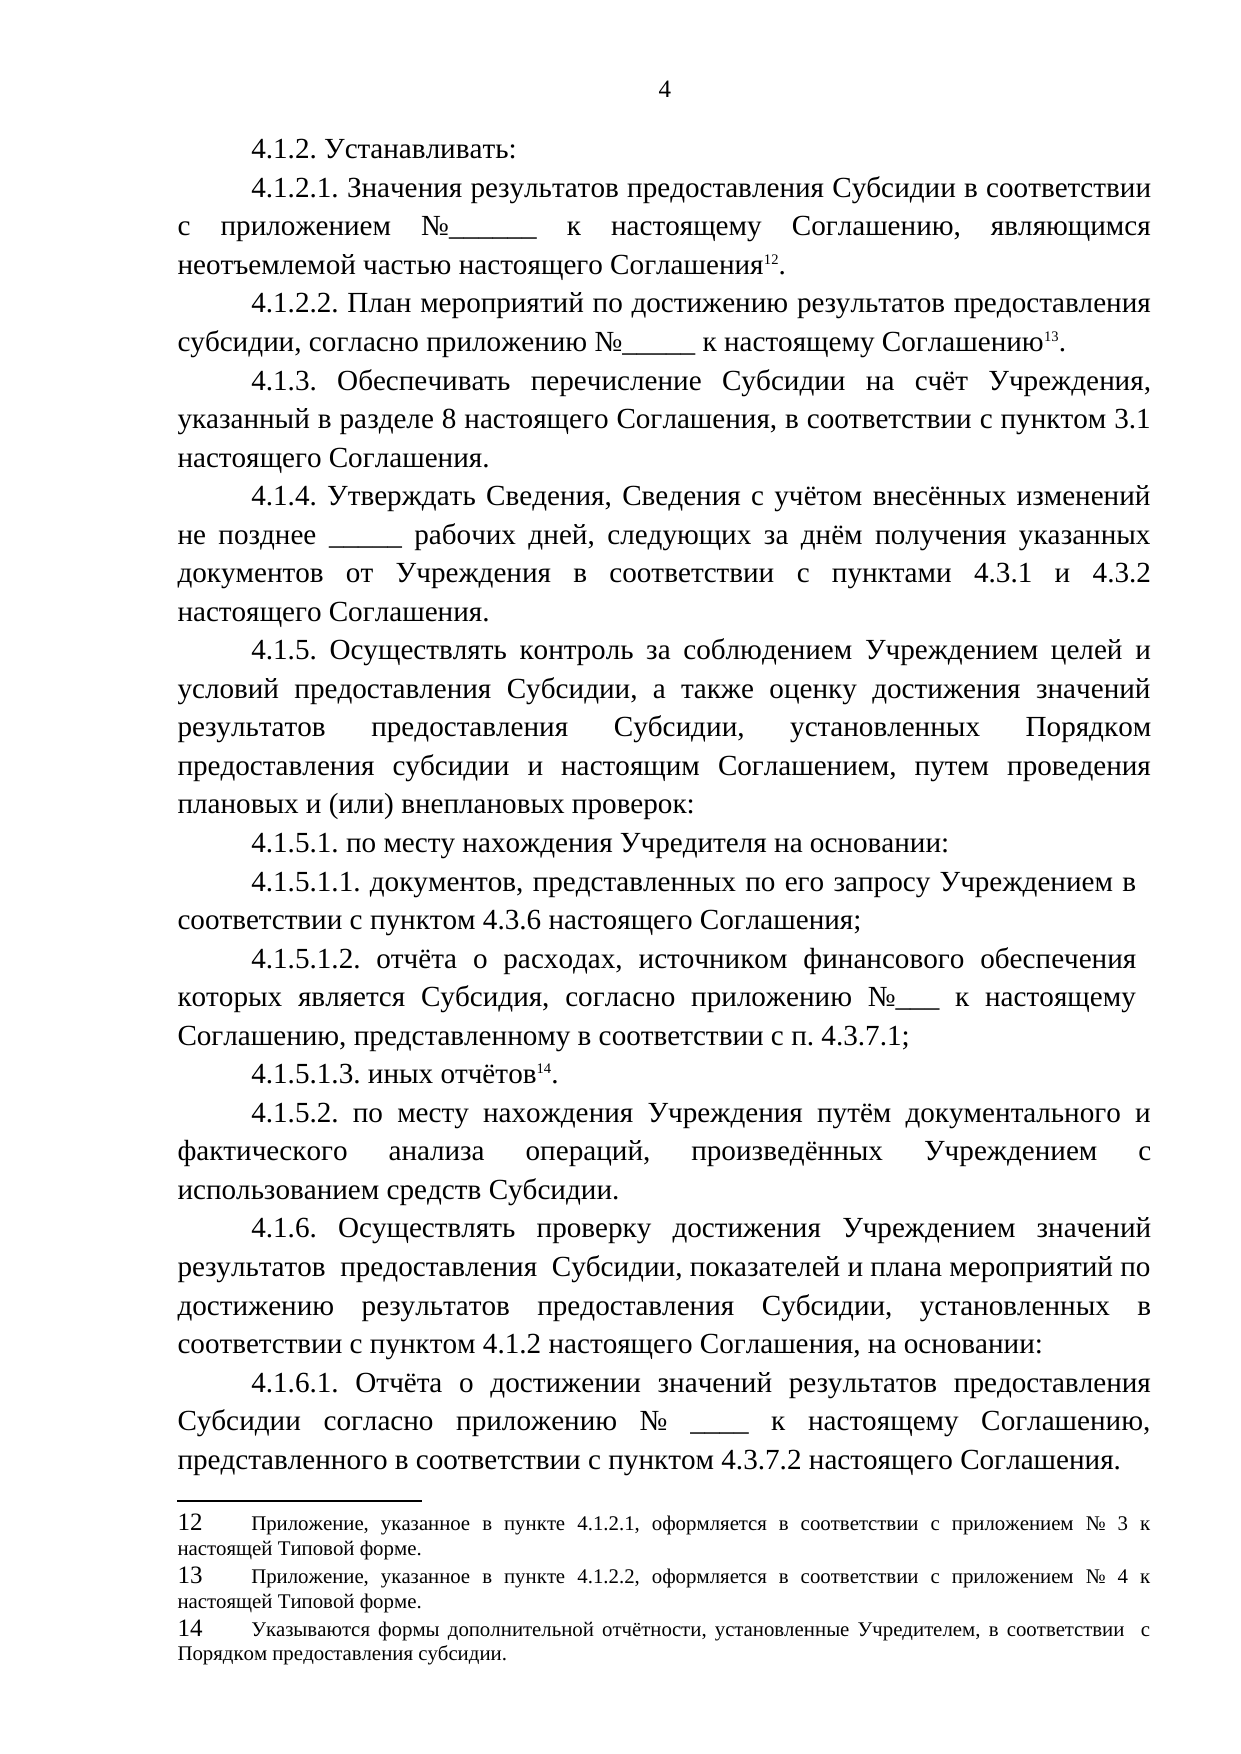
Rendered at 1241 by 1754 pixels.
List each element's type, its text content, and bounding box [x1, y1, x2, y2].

text 4.1.2. Устанавливать: [177, 131, 1152, 165]
text 4.1.5. Осуществлять контроль за соблюдением Учреждением целей и условий предоставления Субсидии, а также оценку достижения значений результатов предоставления Субсидии, установленных Порядком предоставления субсидии и настоящим Соглашением, путем проведения плановых и (или) внеплановых проверок: [177, 632, 1152, 820]
text 4.1.2.1. Значения результатов предоставления Субсидии в соответствии с приложением №______ к настоящему Соглашению, являющимся неотъемлемой частью настоящего Соглашения. [177, 170, 1152, 281]
text 4.1.5.2. по месту нахождения Учреждения путём документального и фактического анализа операций, произведённых Учреждением с использованием средств Субсидии. [177, 1095, 1152, 1206]
text 4.1.5.1.2. отчёта о расходах, источником финансового обеспечения которых является Субсидия, согласно приложению №___ к настоящему Соглашению, представленному в соответствии с п. 4.3.7.1; [177, 941, 1137, 1051]
text 4.1.6.1. Отчёта о достижении значений результатов предоставления Субсидии согласно приложению № ____ к настоящему Соглашению, представленного в соответствии с пунктом 4.3.7.2 настоящего Соглашения. [177, 1365, 1152, 1475]
text 4.1.5.1.1. документов, представленных по его запросу Учреждением в соответствии с пунктом 4.3.6 настоящего Соглашения; [177, 864, 1137, 936]
text достижению результатов предоставления Субсидии, установленных в соответствии с пунктом 4.1.2 настоящего Соглашения, на основании: [177, 1288, 1152, 1360]
text 4.1.3. Обеспечивать перечисление Субсидии на счёт Учреждения, указанный в разделе 8 настоящего Соглашения, в соответствии с пунктом 3.1 настоящего Соглашения. [177, 363, 1152, 473]
text 4.1.4. Утверждать Сведения, Сведения с учётом внесённых изменений не позднее _____ рабочих дней, следующих за днём получения указанных документов от Учреждения в соответствии с пунктами 4.3.1 и 4.3.2 настоящего Соглашения. [177, 478, 1152, 627]
text 4.1.5.1. по месту нахождения Учредителя на основании: [177, 825, 1137, 859]
text 4.1.5.1.3. иных отчётов. [177, 1056, 1137, 1090]
text 4.1.6. Осуществлять проверку достижения Учреждением значений результатов предоставления Субсидии, показателей и плана мероприятий по [177, 1211, 1152, 1283]
text 4.1.2.2. План мероприятий по достижению результатов предоставления субсидии, согласно приложению №_____ к настоящему Соглашению. [177, 286, 1152, 358]
